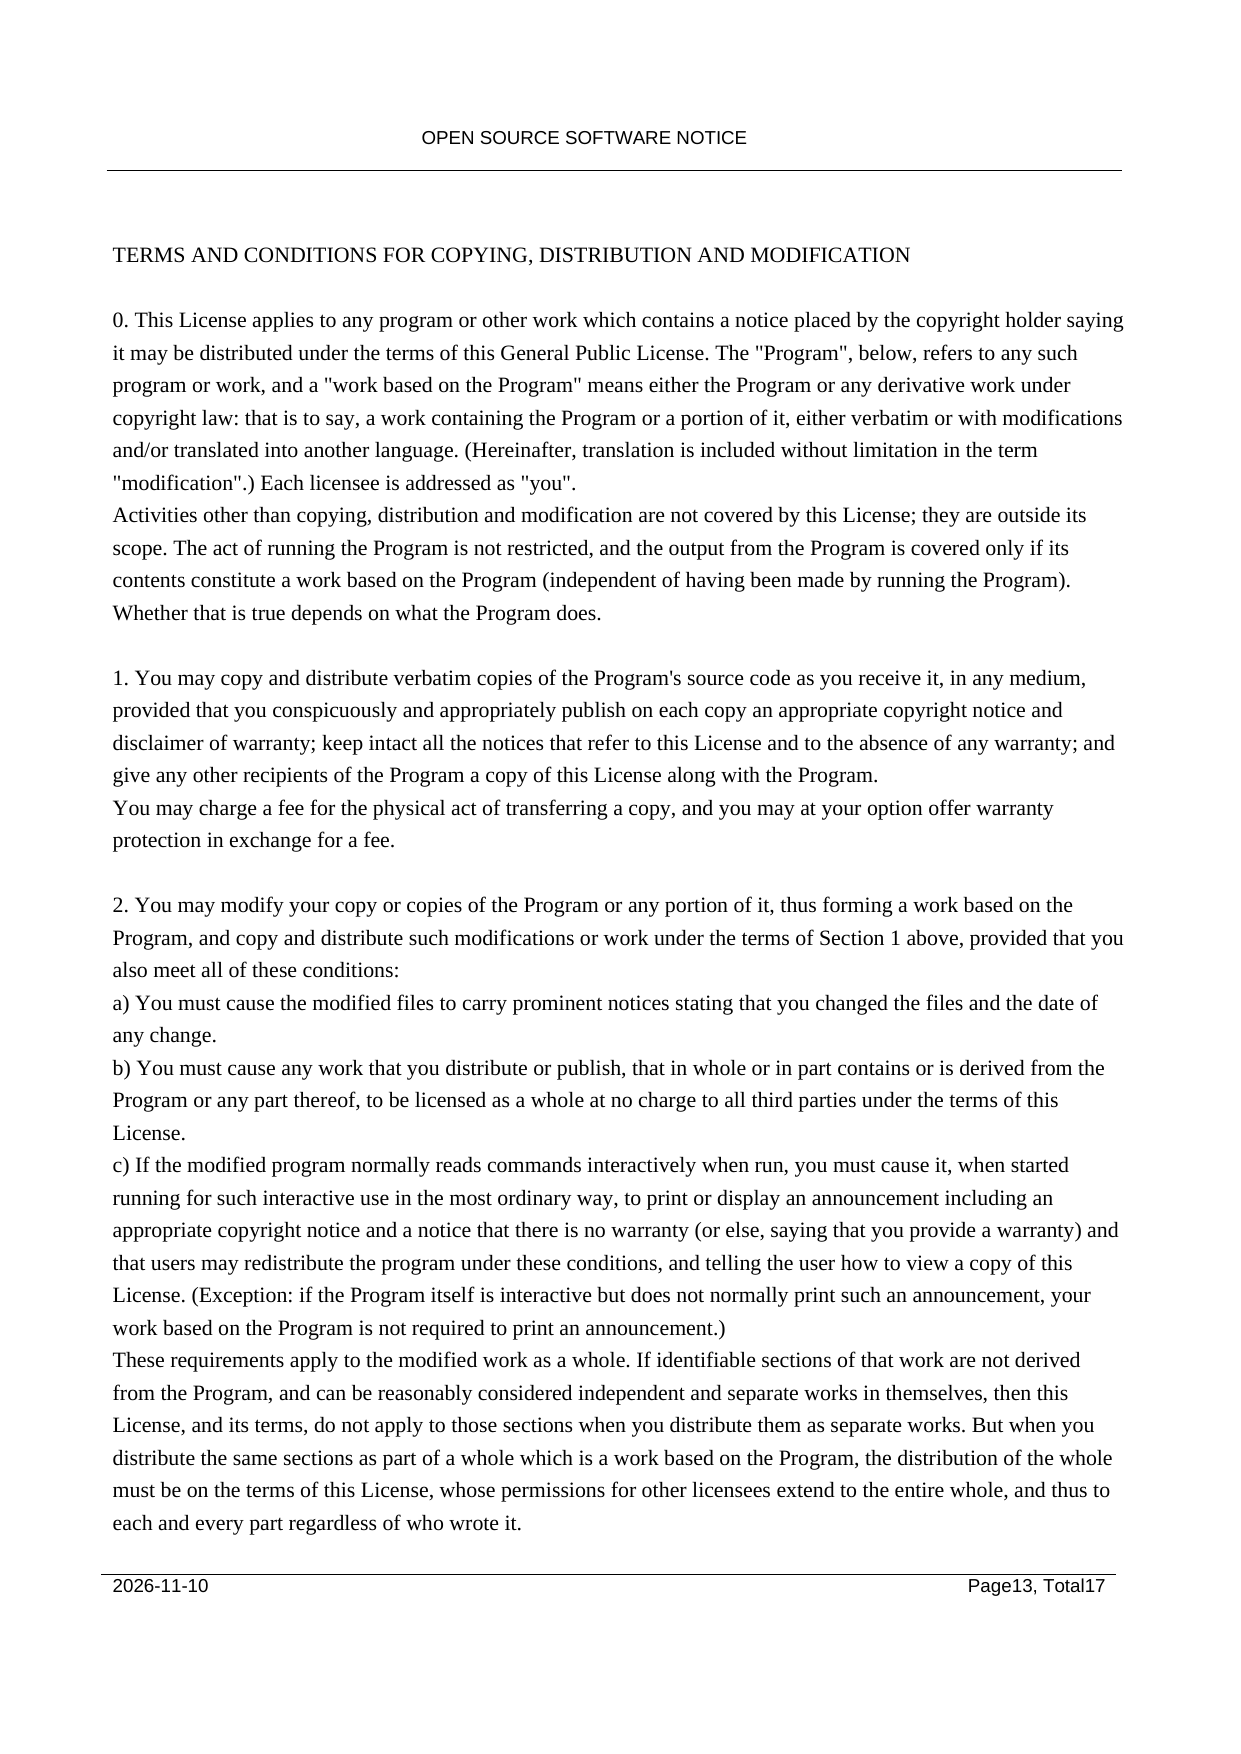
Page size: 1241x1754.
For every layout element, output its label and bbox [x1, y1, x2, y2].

text [112, 206, 1128, 1539]
